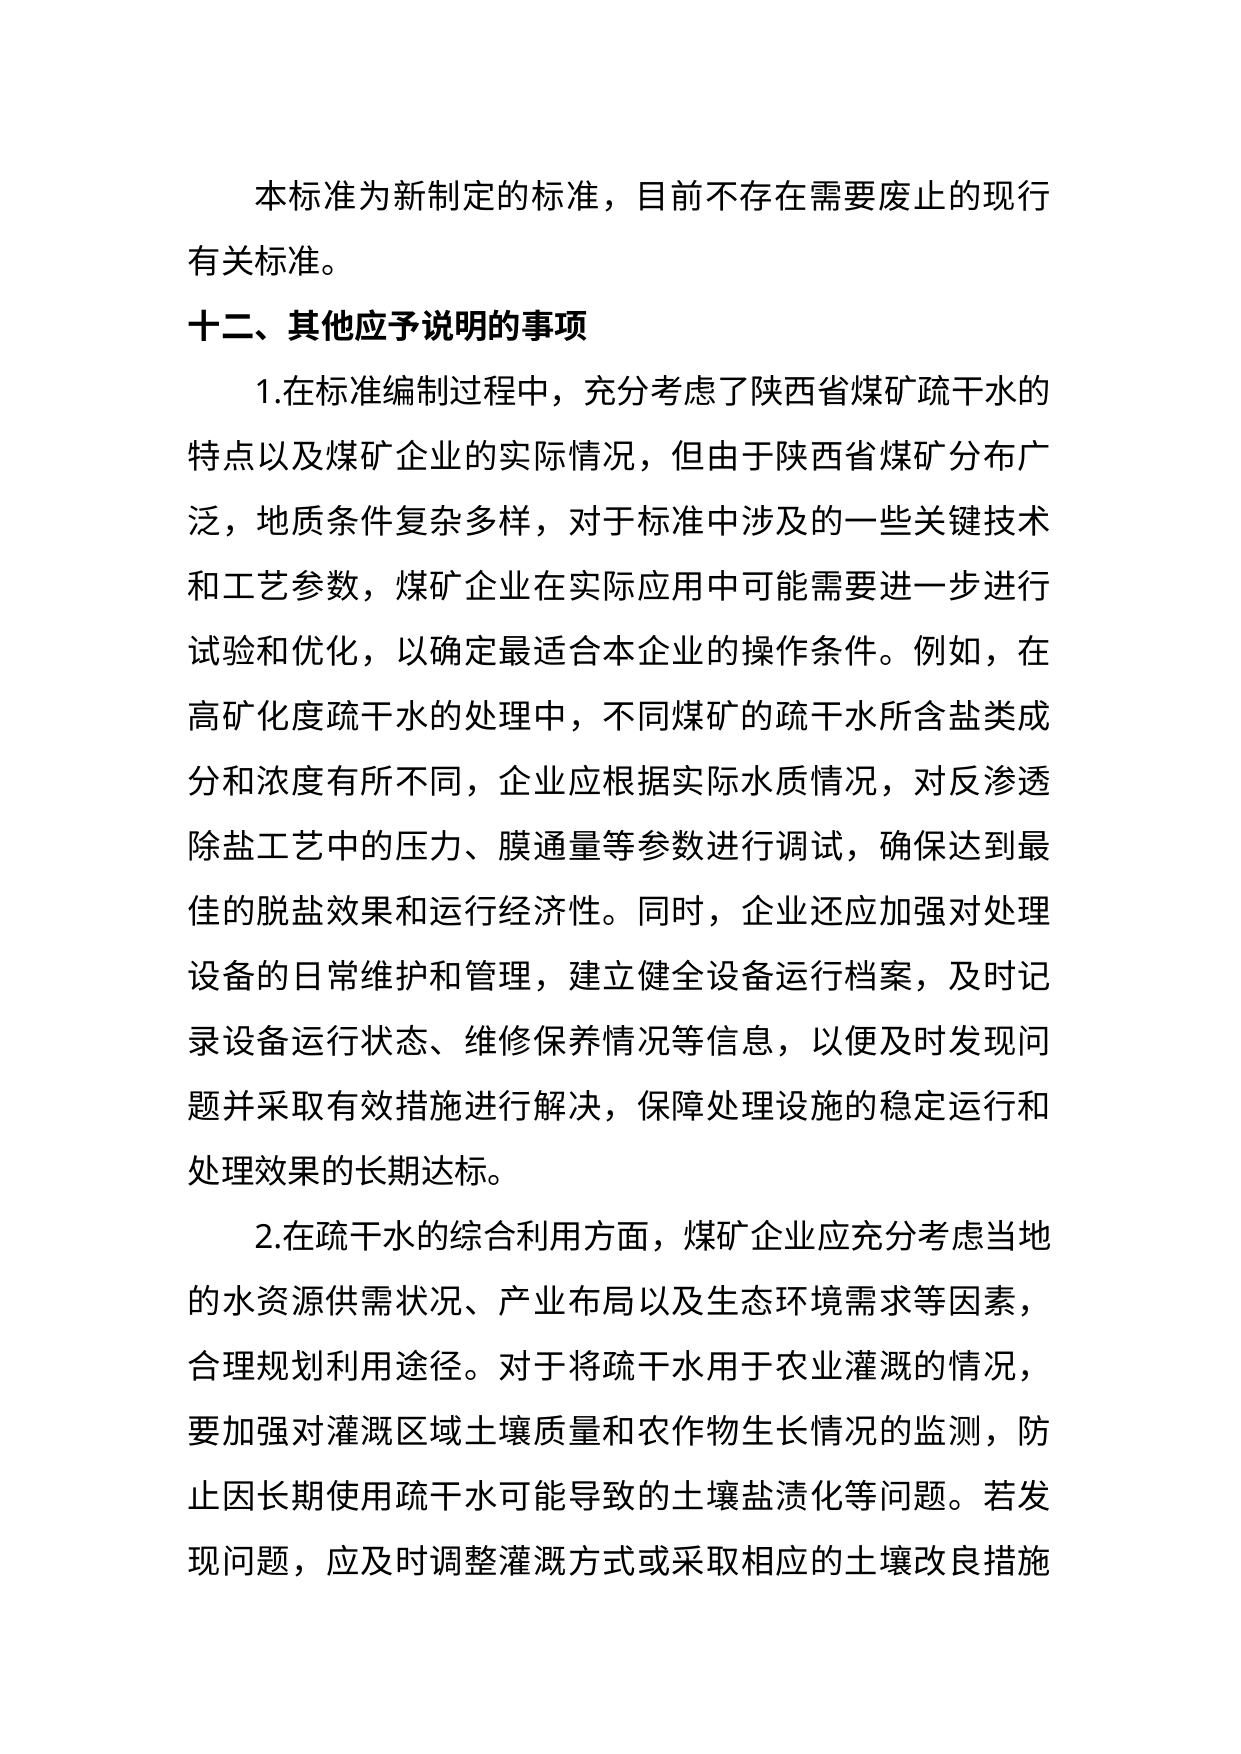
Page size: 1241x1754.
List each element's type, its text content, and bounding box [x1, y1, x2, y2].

text 十二、其他应予说明的事项 [187, 292, 1053, 357]
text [187, 1202, 1053, 1592]
text 1.在标准编制过程中，充分考虑了陕西省煤矿疏干水的特点以及煤矿企业的实际情况，但由于陕西省煤矿分布广泛，地质条件复杂多样，对于标准中涉及的一些关键技术和工艺参数，煤矿企业在实际应用中可能需要进一步进行试验和优化，以确定最适合本企业的操作条件。例如，在高矿化度疏干水的处理中，不同煤矿的疏干水所含盐类成分和浓度有所不同，企业应根据实际水质情况，对反渗透除盐工艺中的压力、膜通量等参数进行调试，确保达到最佳的脱盐效果和运行经济性。同时，企业还应加强对处理设备的日常维护和管理，建立健全设备运行档案，及时记录设备运行状态、维修保养情况等信息，以便及时发现问题并采取有效措施进行解决，保障处理设施的稳定运行和处理效果的长期达标。 [187, 357, 1053, 1202]
text 本标准为新制定的标准，目前不存在需要废止的现行有关标准。 [187, 162, 1053, 292]
